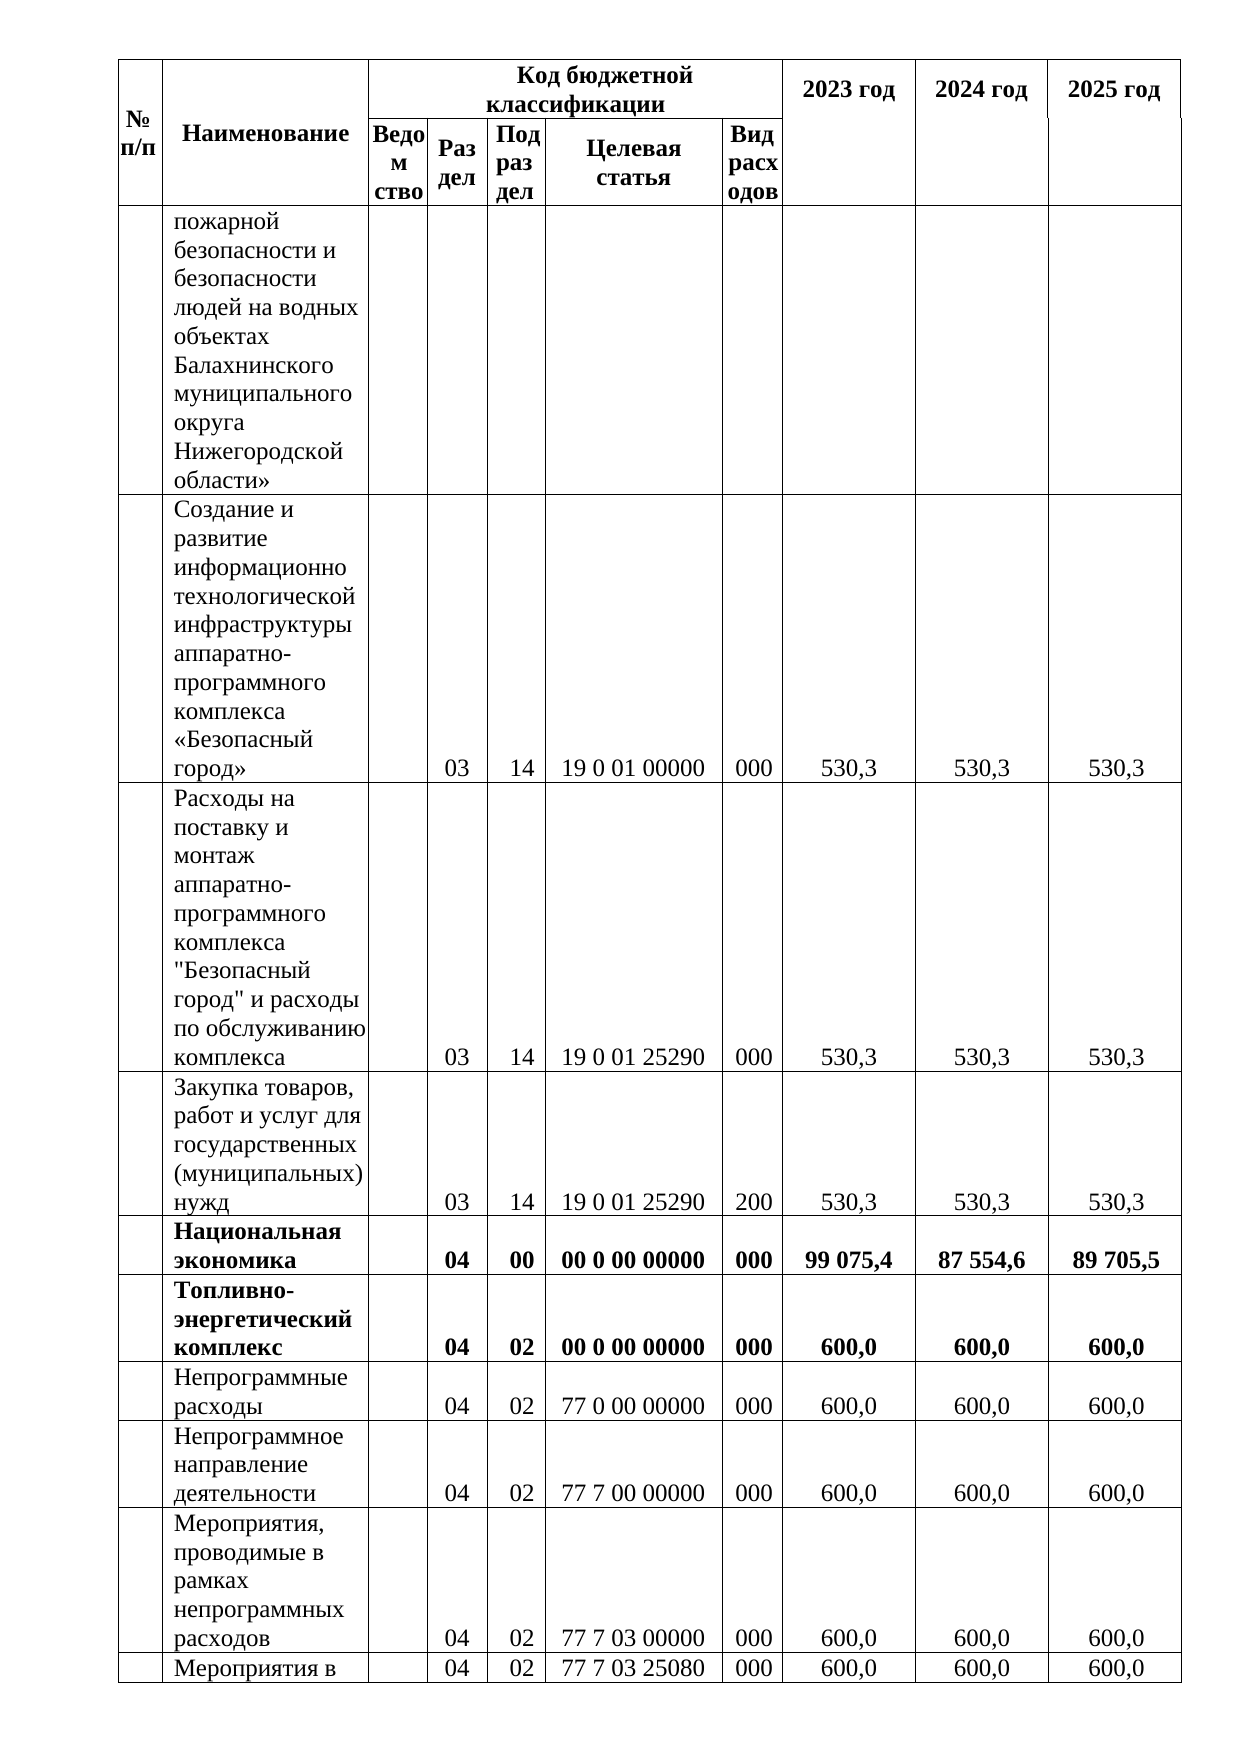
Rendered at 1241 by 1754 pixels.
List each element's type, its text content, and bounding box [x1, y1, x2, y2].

table_header Наименование [163, 60, 368, 205]
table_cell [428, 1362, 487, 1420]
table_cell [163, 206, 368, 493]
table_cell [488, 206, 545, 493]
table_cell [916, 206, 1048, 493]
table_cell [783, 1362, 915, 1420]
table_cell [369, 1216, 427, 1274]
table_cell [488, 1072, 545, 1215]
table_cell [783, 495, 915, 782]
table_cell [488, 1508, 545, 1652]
table_cell [783, 118, 915, 205]
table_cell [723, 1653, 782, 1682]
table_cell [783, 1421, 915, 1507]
table_header 2025 год [1048, 60, 1180, 118]
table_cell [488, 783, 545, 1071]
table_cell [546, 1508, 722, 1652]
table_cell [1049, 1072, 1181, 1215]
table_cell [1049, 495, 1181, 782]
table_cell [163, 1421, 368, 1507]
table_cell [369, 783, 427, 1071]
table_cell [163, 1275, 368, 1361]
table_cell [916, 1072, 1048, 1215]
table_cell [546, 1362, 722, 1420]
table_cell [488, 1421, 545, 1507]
table_header 2024 год [916, 60, 1047, 118]
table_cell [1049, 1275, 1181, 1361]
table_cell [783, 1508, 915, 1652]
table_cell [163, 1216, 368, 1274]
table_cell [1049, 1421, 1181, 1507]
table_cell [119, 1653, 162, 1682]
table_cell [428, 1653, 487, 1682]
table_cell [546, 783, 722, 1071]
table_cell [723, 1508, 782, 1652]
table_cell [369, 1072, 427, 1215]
table_header 2023 год [783, 60, 915, 118]
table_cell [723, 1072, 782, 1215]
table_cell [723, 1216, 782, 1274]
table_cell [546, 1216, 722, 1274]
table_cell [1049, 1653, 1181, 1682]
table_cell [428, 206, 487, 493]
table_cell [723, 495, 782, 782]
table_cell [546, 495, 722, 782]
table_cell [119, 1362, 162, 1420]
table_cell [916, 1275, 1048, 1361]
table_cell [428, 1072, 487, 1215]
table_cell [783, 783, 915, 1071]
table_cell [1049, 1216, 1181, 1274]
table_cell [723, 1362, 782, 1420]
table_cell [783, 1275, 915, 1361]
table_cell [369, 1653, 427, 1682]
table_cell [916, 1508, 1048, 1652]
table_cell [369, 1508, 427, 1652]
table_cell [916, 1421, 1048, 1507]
table_cell Ведом ство [369, 119, 427, 205]
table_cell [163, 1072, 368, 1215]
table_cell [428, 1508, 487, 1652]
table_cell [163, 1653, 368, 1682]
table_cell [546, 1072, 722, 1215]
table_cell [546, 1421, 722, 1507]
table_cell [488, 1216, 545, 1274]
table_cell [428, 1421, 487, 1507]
table_header № п/п [119, 60, 162, 205]
table_cell Раз дел [428, 119, 487, 205]
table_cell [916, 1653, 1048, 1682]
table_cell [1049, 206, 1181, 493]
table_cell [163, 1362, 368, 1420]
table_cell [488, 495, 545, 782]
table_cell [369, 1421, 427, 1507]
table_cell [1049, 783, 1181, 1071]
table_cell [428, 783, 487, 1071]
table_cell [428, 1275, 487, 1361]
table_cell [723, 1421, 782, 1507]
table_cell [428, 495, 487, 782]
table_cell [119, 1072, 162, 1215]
table_cell [916, 118, 1048, 205]
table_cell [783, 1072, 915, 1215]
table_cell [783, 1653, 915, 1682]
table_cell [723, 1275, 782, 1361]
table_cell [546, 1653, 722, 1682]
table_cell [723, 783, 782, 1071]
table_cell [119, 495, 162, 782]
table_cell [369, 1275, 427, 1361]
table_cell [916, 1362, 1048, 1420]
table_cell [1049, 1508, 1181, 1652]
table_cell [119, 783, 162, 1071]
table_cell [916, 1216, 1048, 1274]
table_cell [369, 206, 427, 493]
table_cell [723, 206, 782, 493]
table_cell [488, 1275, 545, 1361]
table_cell Целевая статья [546, 119, 722, 205]
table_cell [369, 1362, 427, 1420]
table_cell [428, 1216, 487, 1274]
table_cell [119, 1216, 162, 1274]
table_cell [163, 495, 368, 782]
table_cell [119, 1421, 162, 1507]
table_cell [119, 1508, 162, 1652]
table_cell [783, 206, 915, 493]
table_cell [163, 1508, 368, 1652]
table_header Код бюджетной классификации [369, 60, 782, 118]
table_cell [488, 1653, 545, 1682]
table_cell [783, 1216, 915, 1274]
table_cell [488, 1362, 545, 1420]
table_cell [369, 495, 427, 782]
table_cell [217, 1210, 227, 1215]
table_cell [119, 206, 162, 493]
table_cell Под раз дел [488, 119, 545, 205]
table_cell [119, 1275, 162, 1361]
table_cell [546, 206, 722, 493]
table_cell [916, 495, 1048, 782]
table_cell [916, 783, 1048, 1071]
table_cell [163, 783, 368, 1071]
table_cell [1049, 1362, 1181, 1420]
table_cell Вид расходов [723, 119, 782, 205]
table_cell [1049, 118, 1181, 205]
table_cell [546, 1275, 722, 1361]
